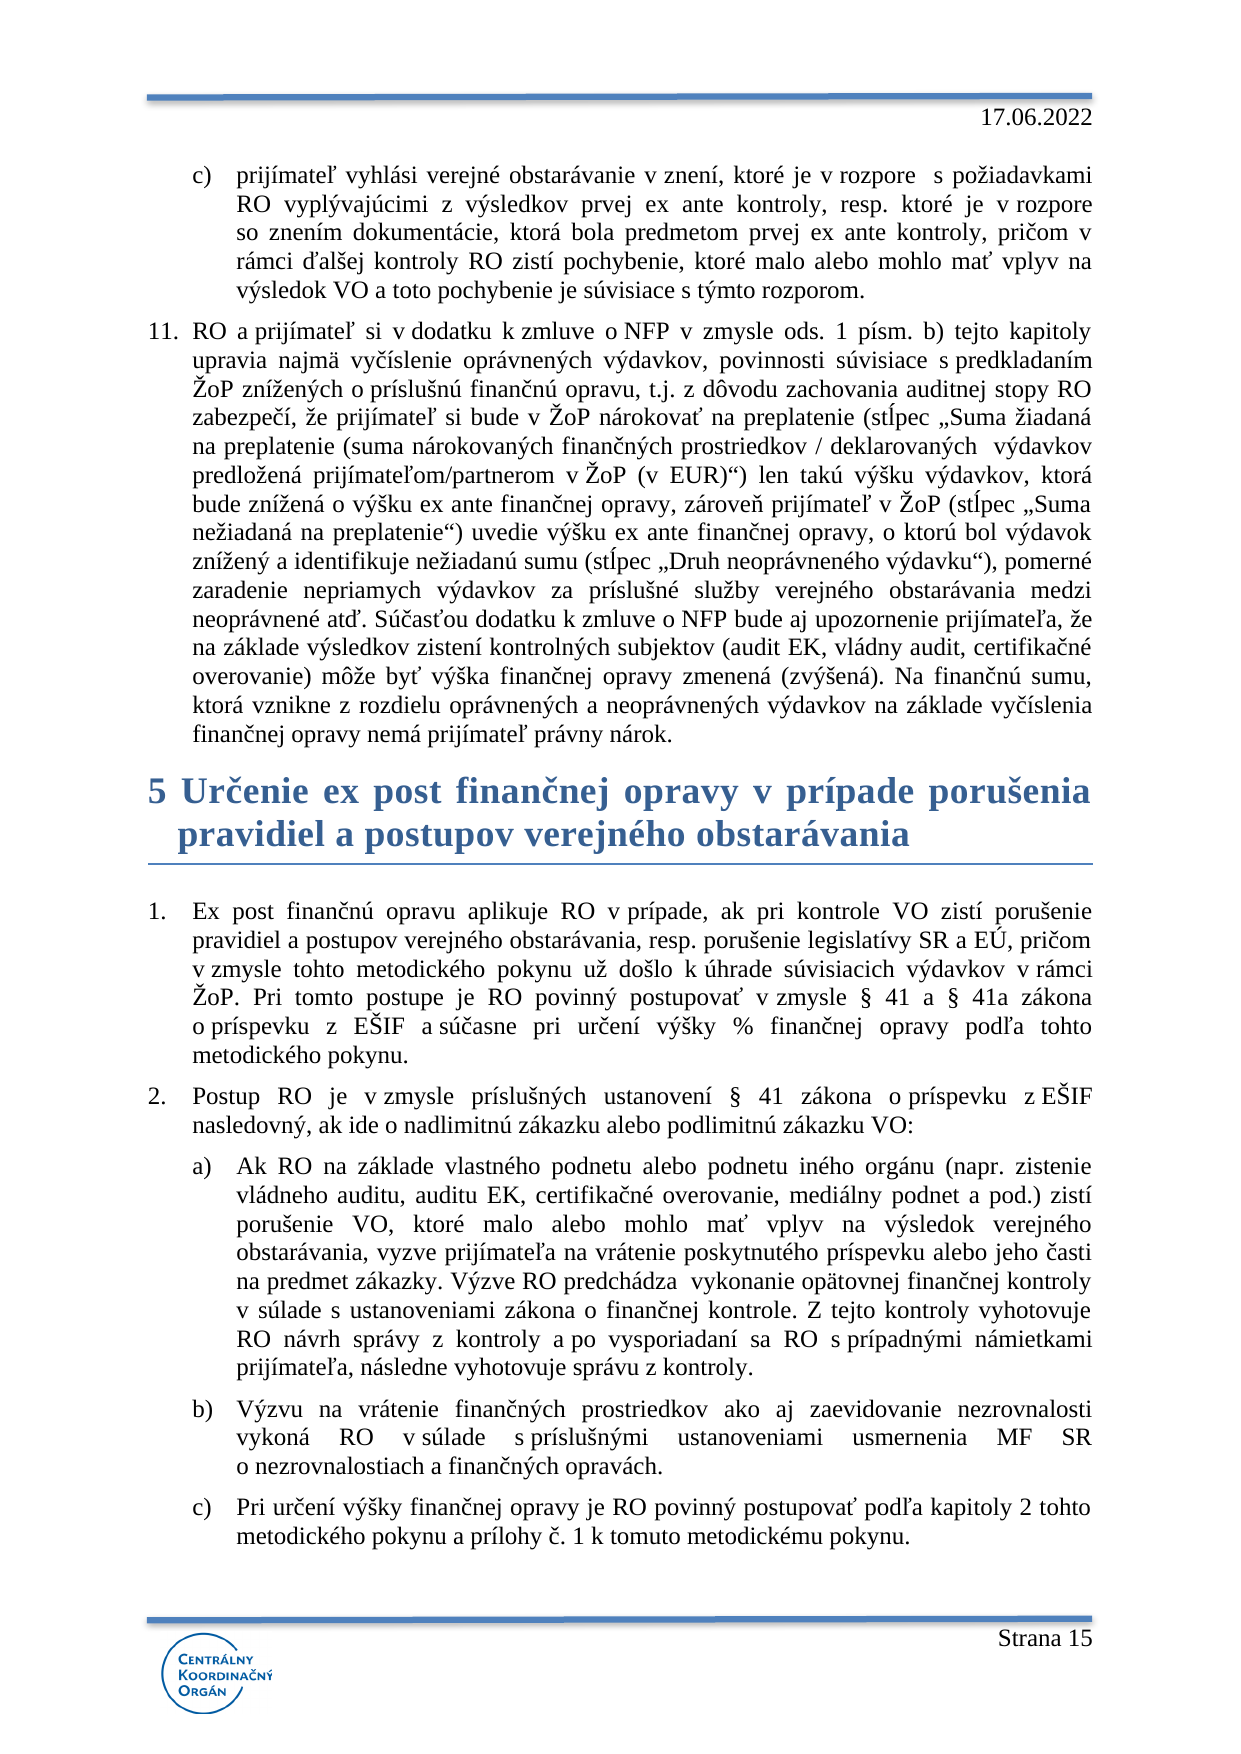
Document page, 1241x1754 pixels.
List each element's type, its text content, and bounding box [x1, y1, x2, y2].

list RO a prijímateľ si v dodatku k zmluve o NFP v zmysle ods. 1 písm. b) tejto kapitoly upravia najmä vyčíslenie oprávnených výdavkov, povinnosti súvisiace s predkladaním ŽoP znížených o príslušnú finančnú opravu, t.j. z dôvodu zachovania auditnej stopy RO zabezpečí, že prijímateľ si bude v ŽoP nárokovať na preplatenie (stĺpec „Suma žiadaná na preplatenie (suma nárokovaných finančných prostriedkov / deklarovaných výdavkov predložená prijímateľom/partnerom v ŽoP (v EUR)“) len takú výšku výdavkov, ktorá bude znížená o výšku ex ante finančnej opravy, zároveň prijímateľ v ŽoP (stĺpec „Suma nežiadaná na preplatenie“) uvedie výšku ex ante finančnej opravy, o ktorú bol výdavok znížený a identifikuje nežiadanú sumu (stĺpec „Druh neoprávneného výdavku“), pomerné zaradenie nepriamych výdavkov za príslušné služby verejného obstarávania medzi neoprávnené atď. Súčasťou dodatku k zmluve o NFP bude aj upozornenie prijímateľa, že na základe výsledkov zistení kontrolných subjektov (audit EK, vládny audit, certifikačné overovanie) môže byť výška finančnej opravy zmenená (zvýšená). Na finančnú sumu, ktorá vznikne z rozdielu oprávnených a neoprávnených výdavkov na základe vyčíslenia finančnej opravy nemá prijímateľ právny nárok. [148, 316, 1093, 747]
list Pri určení výšky finančnej opravy je RO povinný postupovať podľa kapitoly 2 tohto metodického pokynu a prílohy č. 1 k tomuto metodickému pokynu. [192, 1492, 1093, 1550]
list prijímateľ vyhlási verejné obstarávanie v znení, ktoré je v rozpore s požiadavkami RO vyplývajúcimi z výsledkov prvej ex ante kontroly, resp. ktoré je v rozpore so znením dokumentácie, ktorá bola predmetom prvej ex ante kontroly, pričom v rámci ďalšej kontroly RO zistí pochybenie, ktoré malo alebo mohlo mať vplyv na výsledok VO a toto pochybenie je súvisiace s týmto rozporom. [192, 160, 1093, 304]
list Ak RO na základe vlastného podnetu alebo podnetu iného orgánu (napr. zistenie vládneho auditu, auditu EK, certifikačné overovanie, mediálny podnet a pod.) zistí porušenie VO, ktoré malo alebo mohlo mať vplyv na výsledok verejného obstarávania, vyzve prijímateľa na vrátenie poskytnutého príspevku alebo jeho časti na predmet zákazky. Výzve RO predchádza vykonanie opätovnej finančnej kontroly v súlade s ustanoveniami zákona o finančnej kontrole. Z tejto kontroly vyhotovuje RO návrh správy z kontroly a po vysporiadaní sa RO s prípadnými námietkami prijímateľa, následne vyhotovuje správu z kontroly. [192, 1151, 1093, 1381]
list Postup RO je v zmysle príslušných ustanovení § 41 zákona o príspevku z EŠIF nasledovný, ak ide o nadlimitnú zákazku alebo podlimitnú zákazku VO: [148, 1081, 1093, 1139]
list Ex post finančnú opravu aplikuje RO v prípade, ak pri kontrole VO zistí porušenie pravidiel a postupov verejného obstarávania, resp. porušenie legislatívy SR a EÚ, pričom v zmysle tohto metodického pokynu už došlo k úhrade súvisiacich výdavkov v rámci ŽoP. Pri tomto postupe je RO povinný postupovať v zmysle § 41 a § 41a zákona o príspevku z EŠIF a súčasne pri určení výšky % finančnej opravy podľa tohto metodického pokynu. [148, 896, 1093, 1069]
list Výzvu na vrátenie finančných prostriedkov ako aj zaevidovanie nezrovnalosti vykoná RO v súlade s príslušnými ustanoveniami usmernenia MF SR o nezrovnalostiach a finančných opravách. [192, 1394, 1093, 1480]
text 5 Určenie ex post finančnej opravy v prípade porušenia pravidiel a postupov verejného obstarávania [148, 768, 1093, 863]
picture [159, 1631, 272, 1713]
